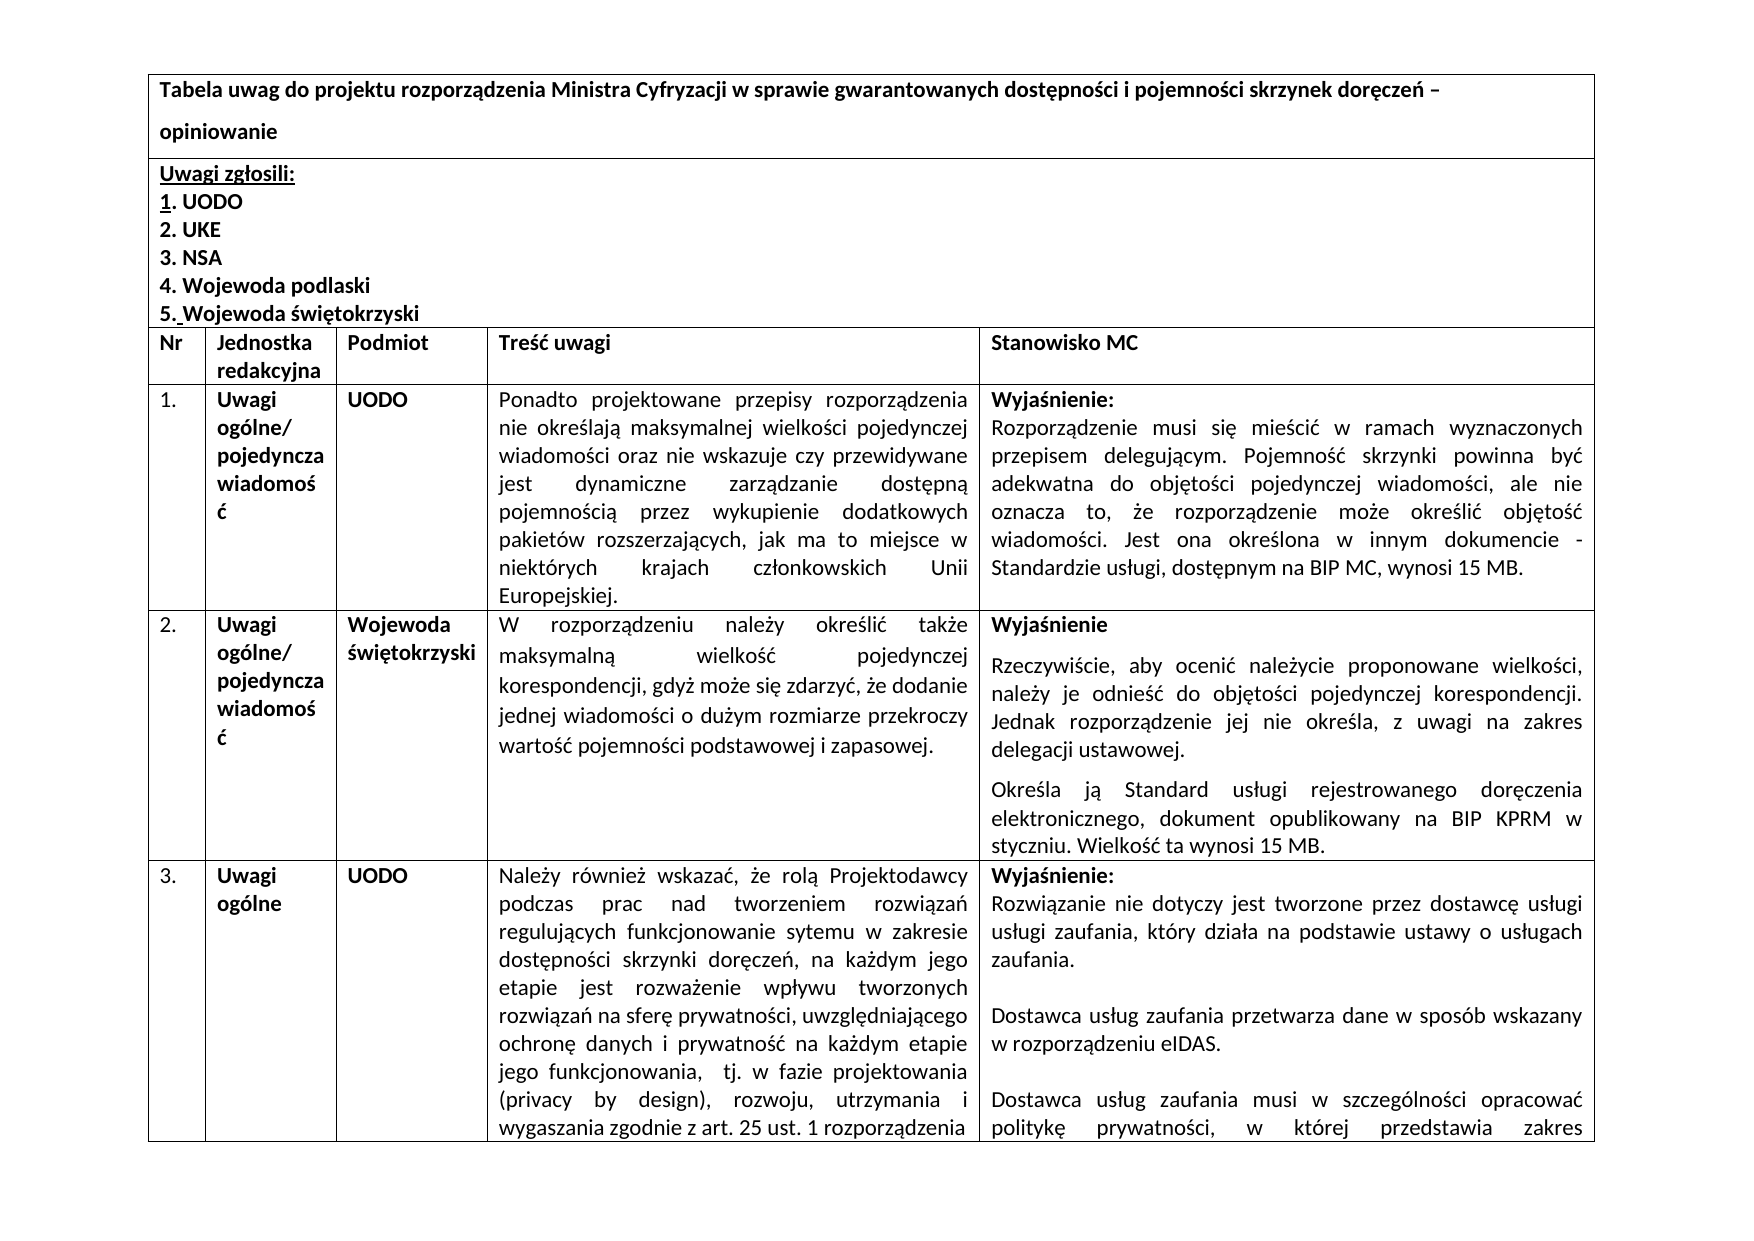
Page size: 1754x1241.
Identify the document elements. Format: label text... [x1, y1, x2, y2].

table_cell UODO [337, 861, 487, 1141]
table_cell 2. [149, 611, 205, 860]
table_header Tabela uwag do projektu rozporządzenia Ministra Cyfryzacji w sprawie gwarantowanych dostępności i pojemności skrzynek doręczeń – opiniowanie [149, 75, 1594, 158]
table_cell Jednostka redakcyjna [206, 328, 336, 384]
table_cell 3. [149, 861, 205, 1141]
table_cell Podmiot [337, 328, 487, 384]
table_cell Wyjaśnienie Rzeczywiście, aby ocenić należycie proponowane wielkości, należy je odnieść do objętości pojedynczej korespondencji. Jednak rozporządzenie jej nie określa, z uwagi na zakres delegacji ustawowej. Określa ją Standard usługi rejestrowanego doręczenia elektronicznego, dokument opublikowany na BIP KPRM w styczniu. Wielkość ta wynosi 15 MB. [980, 611, 1594, 860]
table_cell Wyjaśnienie: Rozporządzenie musi się mieścić w ramach wyznaczonych przepisem delegującym. Pojemność skrzynki powinna być adekwatna do objętości pojedynczej wiadomości, ale nie oznacza to, że rozporządzenie może określić objętość wiadomości. Jest ona określona w innym dokumencie - Standardzie usługi, dostępnym na BIP MC, wynosi 15 MB. [980, 385, 1594, 609]
table_cell Stanowisko MC [980, 328, 1594, 384]
table_cell Uwagi ogólne/ pojedyncza wiadomość [206, 611, 336, 860]
table_cell UODO [337, 385, 487, 609]
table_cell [488, 861, 979, 1141]
table_cell W rozporządzeniu należy określić także maksymalną wielkość pojedynczej korespondencji, gdyż może się zdarzyć, że dodanie jednej wiadomości o dużym rozmiarze przekroczy wartość pojemności podstawowej i zapasowej. [488, 611, 979, 860]
table_cell Ponadto projektowane przepisy rozporządzenia nie określają maksymalnej wielkości pojedynczej wiadomości oraz nie wskazuje czy przewidywane jest dynamiczne zarządzanie dostępną pojemnością przez wykupienie dodatkowych pakietów rozszerzających, jak ma to miejsce w niektórych krajach członkowskich Unii Europejskiej. [488, 385, 979, 609]
table_cell Uwagi ogólne [206, 861, 336, 1141]
table_cell 1. [149, 385, 205, 609]
table_cell Nr [149, 328, 205, 384]
table_cell Uwagi zgłosili: 1. UODO 2. UKE 3. NSA 4. Wojewoda podlaski 5. Wojewoda świętokrzyski [149, 159, 1594, 327]
table_cell Uwagi ogólne/ pojedyncza wiadomość [206, 385, 336, 609]
table_cell Treść uwagi [488, 328, 979, 384]
table_cell Wojewoda świętokrzyski [337, 611, 487, 860]
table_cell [980, 861, 1594, 1141]
